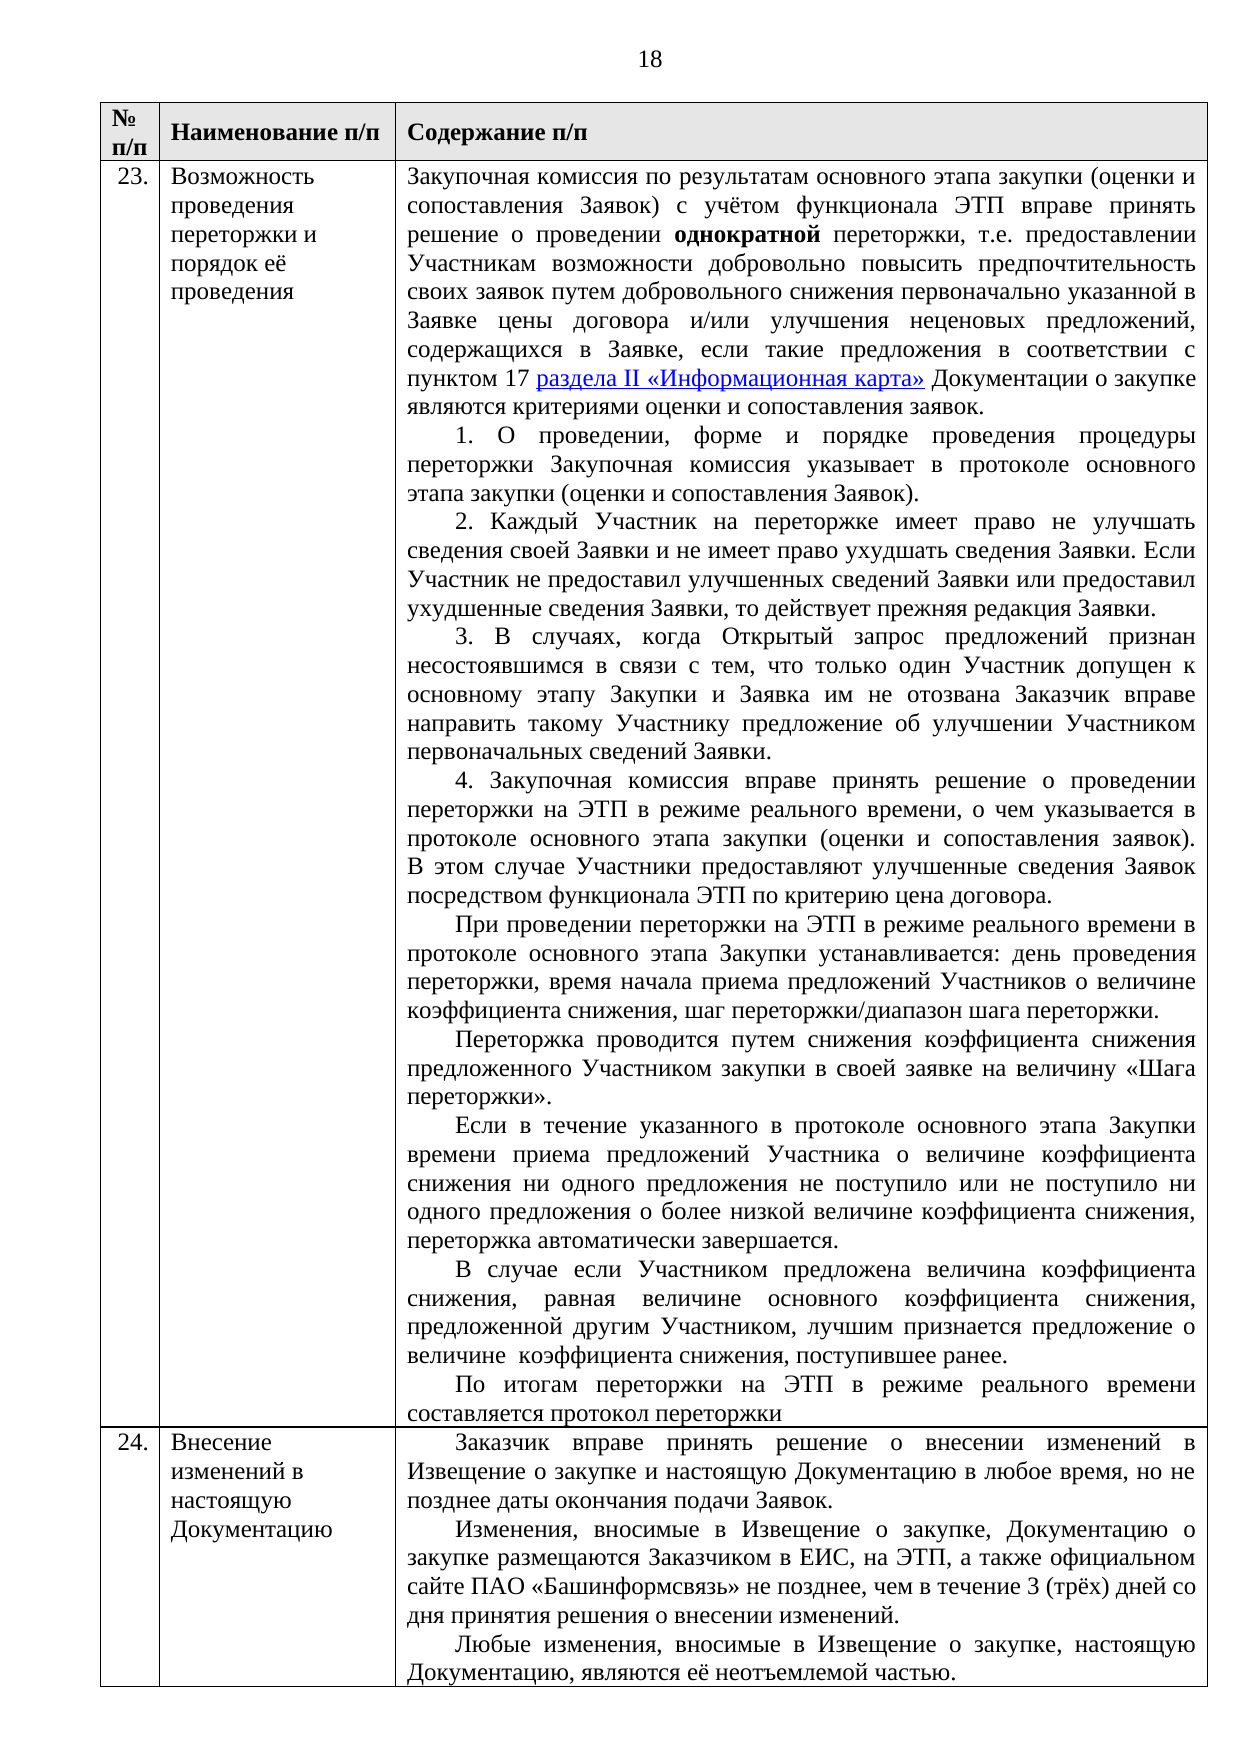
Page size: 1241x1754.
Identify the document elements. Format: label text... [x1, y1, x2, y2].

table_cell [101, 161, 159, 1426]
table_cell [160, 1428, 395, 1686]
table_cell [396, 1428, 1207, 1686]
table_header Наименование п/п [160, 103, 395, 160]
table_cell Закупочная комиссия по результатам основного этапа закупки (оценки и сопоставления Заявок) с учётом функционала ЭТП вправе принять решение о проведении однократной переторжки, т.е. предоставлении Участникам возможности добровольно повысить предпочтительность своих заявок путем добровольного снижения первоначально указанной в Заявке цены договора и/или улучшения неценовых предложений, содержащихся в Заявке, если такие предложения в соответствии с пунктом 17 раздела II «Информационная карта» Документации о закупке являются критериями оценки и сопоставления заявок. 1. О проведении, форме и порядке проведения процедуры переторжки Закупочная комиссия указывает в протоколе основного этапа закупки (оценки и сопоставления Заявок). 2. Каждый Участник на переторжке имеет право не улучшать сведения своей Заявки и не имеет право ухудшать сведения Заявки. Если Участник не предоставил улучшенных сведений Заявки или предоставил ухудшенные сведения Заявки, то действует прежняя редакция Заявки. 3. В случаях, когда Открытый запрос предложений признан несостоявшимся в связи с тем, что только один Участник допущен к основному этапу Закупки и Заявка им не отозвана Заказчик вправе направить такому Участнику предложение об улучшении Участником первоначальных сведений Заявки. 4. Закупочная комиссия вправе принять решение о проведении переторжки на ЭТП в режиме реального времени, о чем указывается в протоколе основного этапа закупки (оценки и сопоставления заявок). В этом случае Участники предоставляют улучшенные сведения Заявок посредством функционала ЭТП по критерию цена договора. При проведении переторжки на ЭТП в режиме реального времени в протоколе основного этапа Закупки устанавливается: день проведения переторжки, время начала приема предложений Участников о величине коэффициента снижения, шаг переторжки/диапазон шага переторжки. Переторжка проводится путем снижения коэффициента снижения предложенного Участником закупки в своей заявке на величину «Шага переторжки». Если в течение указанного в протоколе основного этапа Закупки времени приема предложений Участника о величине коэффициента снижения ни одного предложения не поступило или не поступило ни одного предложения о более низкой величине коэффициента снижения, переторжка автоматически завершается. В случае если Участником предложена величина коэффициента снижения, равная величине основного коэффициента снижения, предложенной другим Участником, лучшим признается предложение о величине коэффициента снижения, поступившее ранее. По итогам переторжки на ЭТП в режиме реального времени составляется протокол переторжки [396, 161, 1207, 1426]
table_cell [101, 1428, 159, 1686]
table_header Содержание п/п [396, 103, 1207, 160]
table_header № п/п [101, 103, 159, 160]
table_cell Возможность проведения переторжки и порядок её проведения [160, 161, 395, 1426]
